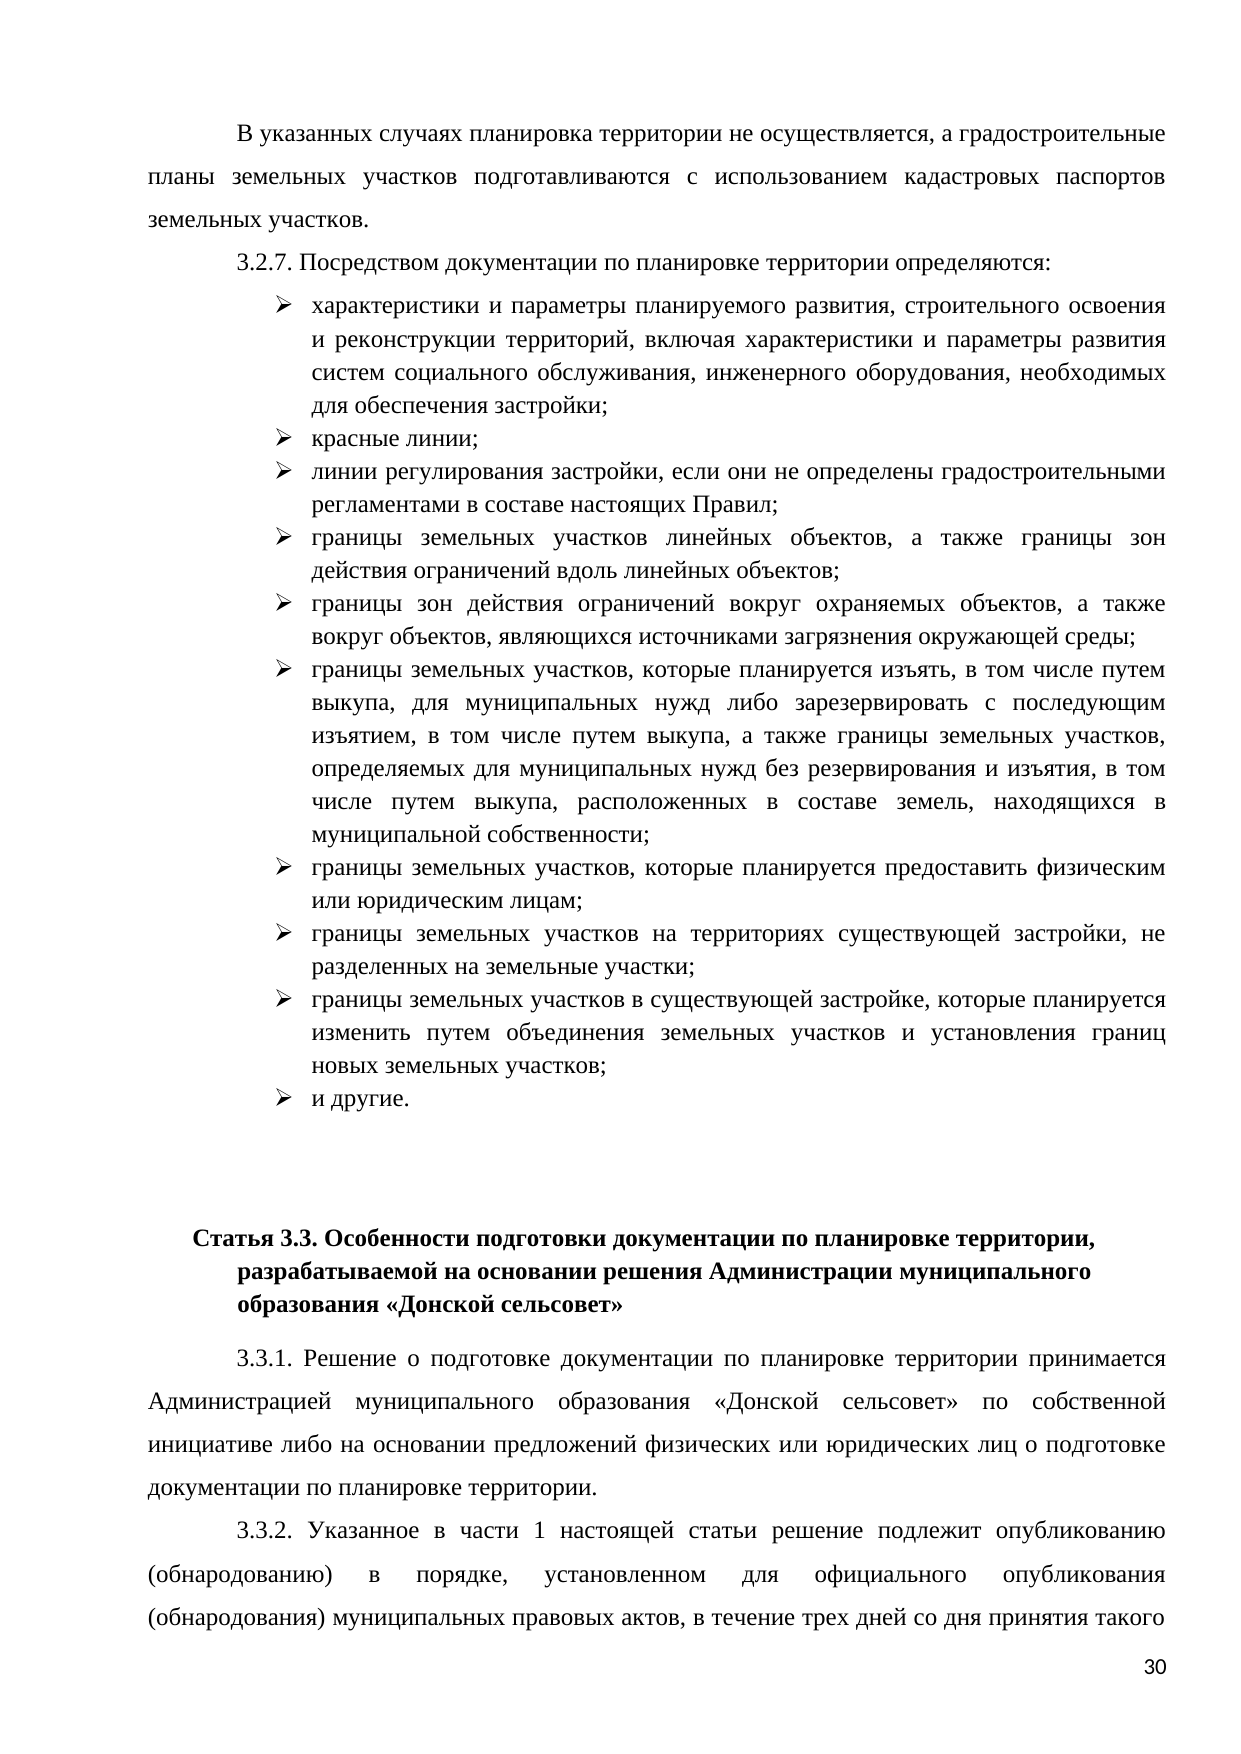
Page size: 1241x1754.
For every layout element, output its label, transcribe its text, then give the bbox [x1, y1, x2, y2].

list границы земельных участков в существующей застройке, которые планируется изменить путем объединения земельных участков и установления границ новых земельных участков; [274, 984, 1167, 1079]
list линии регулирования застройки, если они не определены градостроительными регламентами в составе настоящих Правил; [274, 456, 1167, 517]
list границы земельных участков линейных объектов, а также границы зон действия ограничений вдоль линейных объектов; [274, 522, 1167, 583]
text В указанных случаях планировка территории не осуществляется, а градостроительные планы земельных участков подготавливаются с использованием кадастровых паспортов земельных участков. [148, 118, 1167, 233]
list и другие. [274, 1083, 1167, 1112]
list границы земельных участков, которые планируется предоставить физическим или юридическим лицам; [274, 852, 1167, 914]
text 3.2.7. Посредством документации по планировке территории определяются: [148, 247, 1167, 276]
list границы земельных участков, которые планируется изъять, в том числе путем выкупа, для муниципальных нужд либо зарезервировать с последующим изъятием, в том числе путем выкупа, а также границы земельных участков, определяемых для муниципальных нужд без резервирования и изъятия, в том числе путем выкупа, расположенных в составе земель, находящихся в муниципальной собственности; [274, 654, 1167, 848]
list границы зон действия ограничений вокруг охраняемых объектов, а также вокруг объектов, являющихся источниками загрязнения окружающей среды; [274, 588, 1167, 649]
list границы земельных участков на территориях существующей застройки, не разделенных на земельные участки; [274, 918, 1167, 980]
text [148, 1516, 1167, 1631]
text 3.3.1. Решение о подготовке документации по планировке территории принимается Администрацией муниципального образования «Донской сельсовет» по собственной инициативе либо на основании предложений физических или юридических лиц о подготовке документации по планировке территории. [148, 1343, 1167, 1501]
list характеристики и параметры планируемого развития, строительного освоения и реконструкции территорий, включая характеристики и параметры развития систем социального обслуживания, инженерного оборудования, необходимых для обеспечения застройки; [274, 291, 1167, 418]
list Особенности подготовки документации по планировке территории, разрабатываемой на основании решения Администрации муниципального образования «Донской сельсовет» [192, 1223, 1167, 1318]
list красные линии; [274, 423, 1167, 451]
